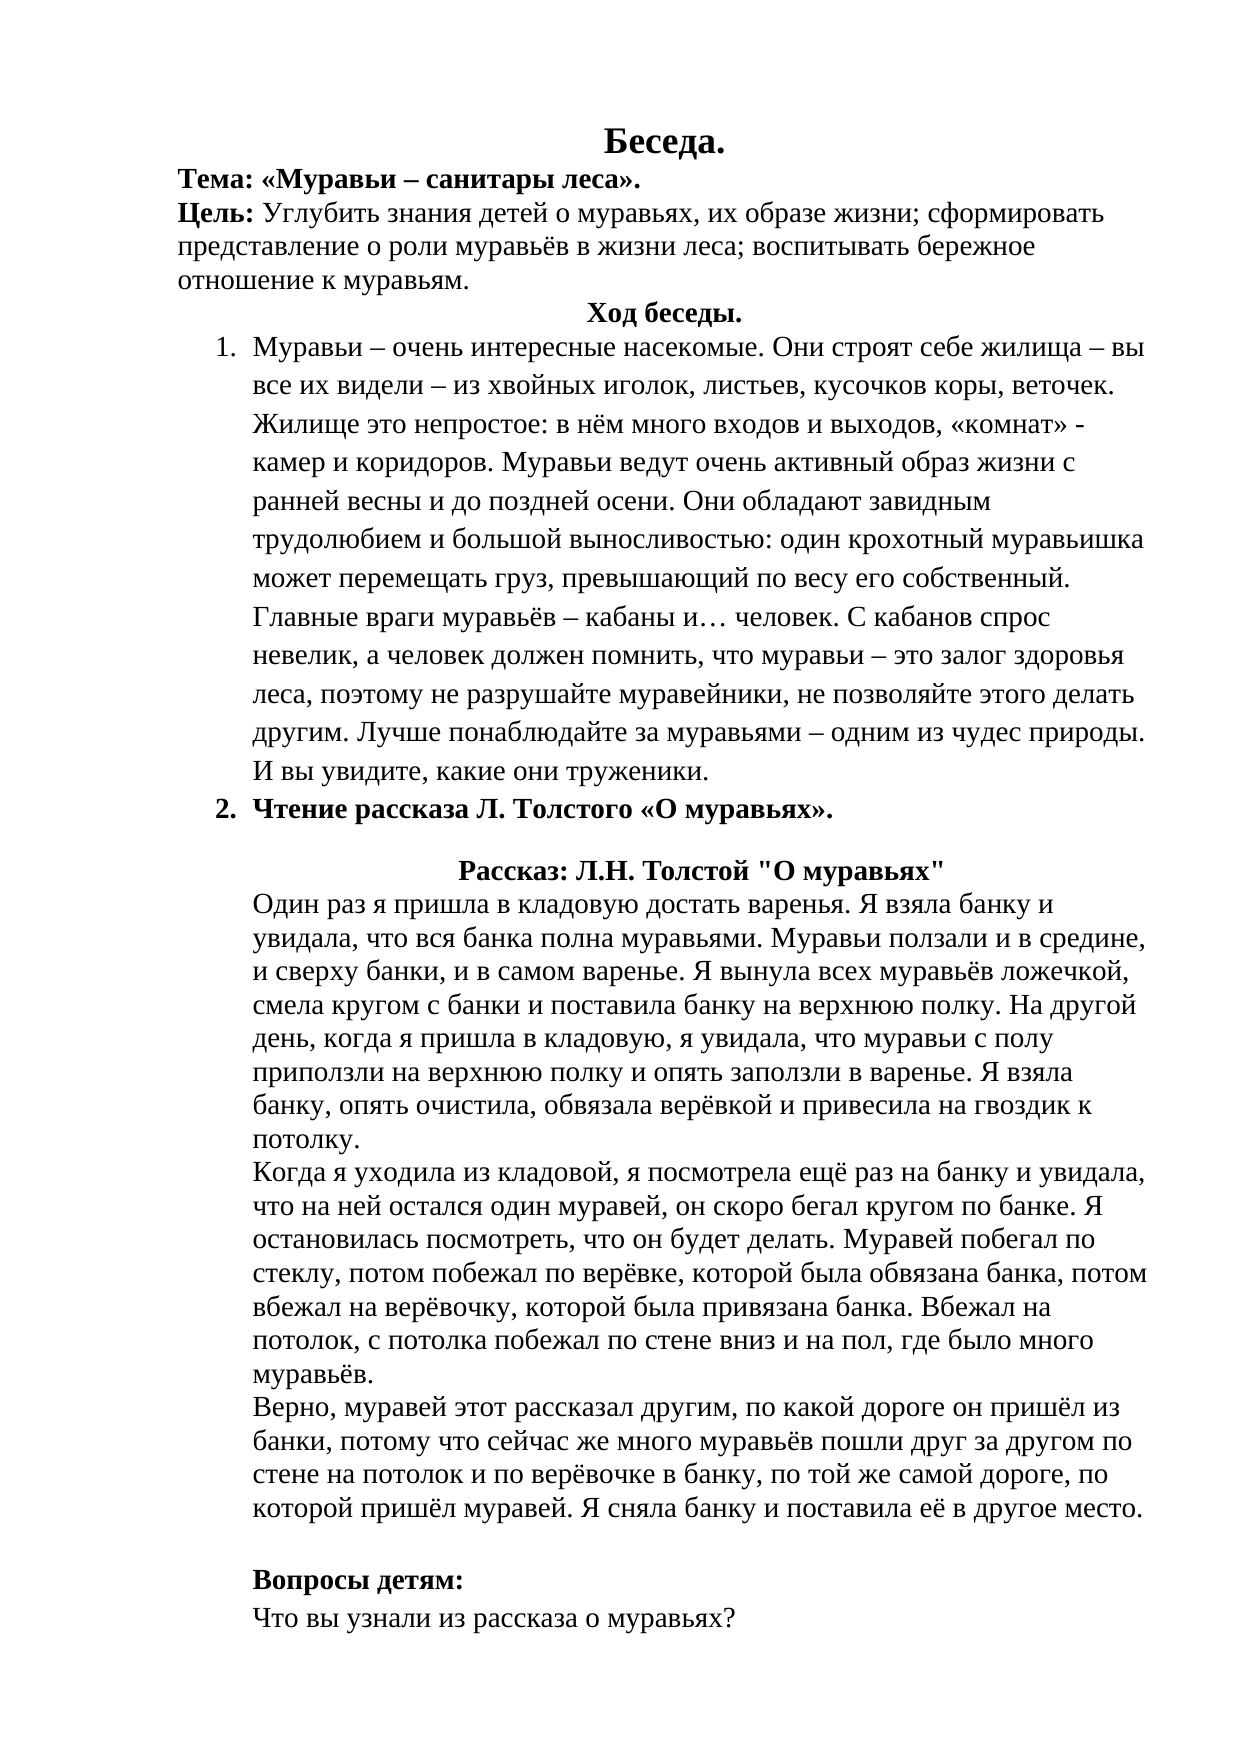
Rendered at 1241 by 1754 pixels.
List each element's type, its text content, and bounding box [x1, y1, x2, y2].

list Муравьи – очень интересные насекомые. Они строят себе жилища – вы все их видели – из хвойных иголок, листьев, кусочков коры, веточек. Жилище это непростое: в нём много входов и выходов, «комнат» - камер и коридоров. Муравьи ведут очень активный образ жизни с ранней весны и до поздней осени. Они обладают завидным трудолюбием и большой выносливостью: один крохотный муравьишка может перемещать груз, превышающий по весу его собственный. Главные враги муравьёв – кабаны и… человек. С кабанов спрос невелик, а человек должен помнить, что муравьи – это залог здоровья леса, поэтому не разрушайте муравейники, не позволяйте этого делать другим. Лучше понаблюдайте за муравьями – одним из чудес природы. И вы увидите, какие они труженики. [215, 329, 1152, 786]
list Верно, муравей этот рассказал другим, по какой дороге он пришёл из банки, потому что сейчас же много муравьёв пошли друг за другом по стене на потолок и по верёвочке в банку, по той же самой дороге, по которой пришёл муравей. Я сняла банку и поставила её в другое место. [252, 1389, 1152, 1523]
text Беседа. [177, 118, 1152, 161]
list Чтение рассказа Л. Толстого «О муравьях». [215, 791, 1152, 825]
text Цель: Углубить знания детей о муравьях, их образе жизни; сформировать представление о роли муравьёв в жизни леса; воспитывать бережное отношение к муравьям. [177, 195, 1152, 295]
list Вопросы детям: [252, 1562, 1152, 1596]
text Ход беседы. [177, 295, 1152, 329]
text Тема: «Муравьи – санитары леса». [177, 161, 1152, 195]
list Рассказ: Л.Н. Толстой "О муравьях" [252, 830, 1152, 886]
list Один раз я пришла в кладовую достать варенья. Я взяла банку и увидала, что вся банка полна муравьями. Муравьи ползали и в средине, и сверху банки, и в самом варенье. Я вынула всех муравьёв ложечкой, смела кругом с банки и поставила банку на верхнюю полку. На другой день, когда я пришла в кладовую, я увидала, что муравьи с полу приползли на верхнюю полку и опять заползли в варенье. Я взяла банку, опять очистила, обвязала верёвкой и привесила на гвоздик к потолку. [252, 886, 1152, 1154]
list Что вы узнали из рассказа о муравьях? [252, 1601, 1152, 1634]
list Когда я уходила из кладовой, я посмотрела ещё раз на банку и увидала, что на ней остался один муравей, он скоро бегал кругом по банке. Я остановилась посмотреть, что он будет делать. Муравей побегал по стеклу, потом побежал по верёвке, которой была обвязана банка, потом вбежал на верёвочку, которой была привязана банка. Вбежал на потолок, с потолка побежал по стене вниз и на пол, где было много муравьёв. [252, 1154, 1152, 1389]
